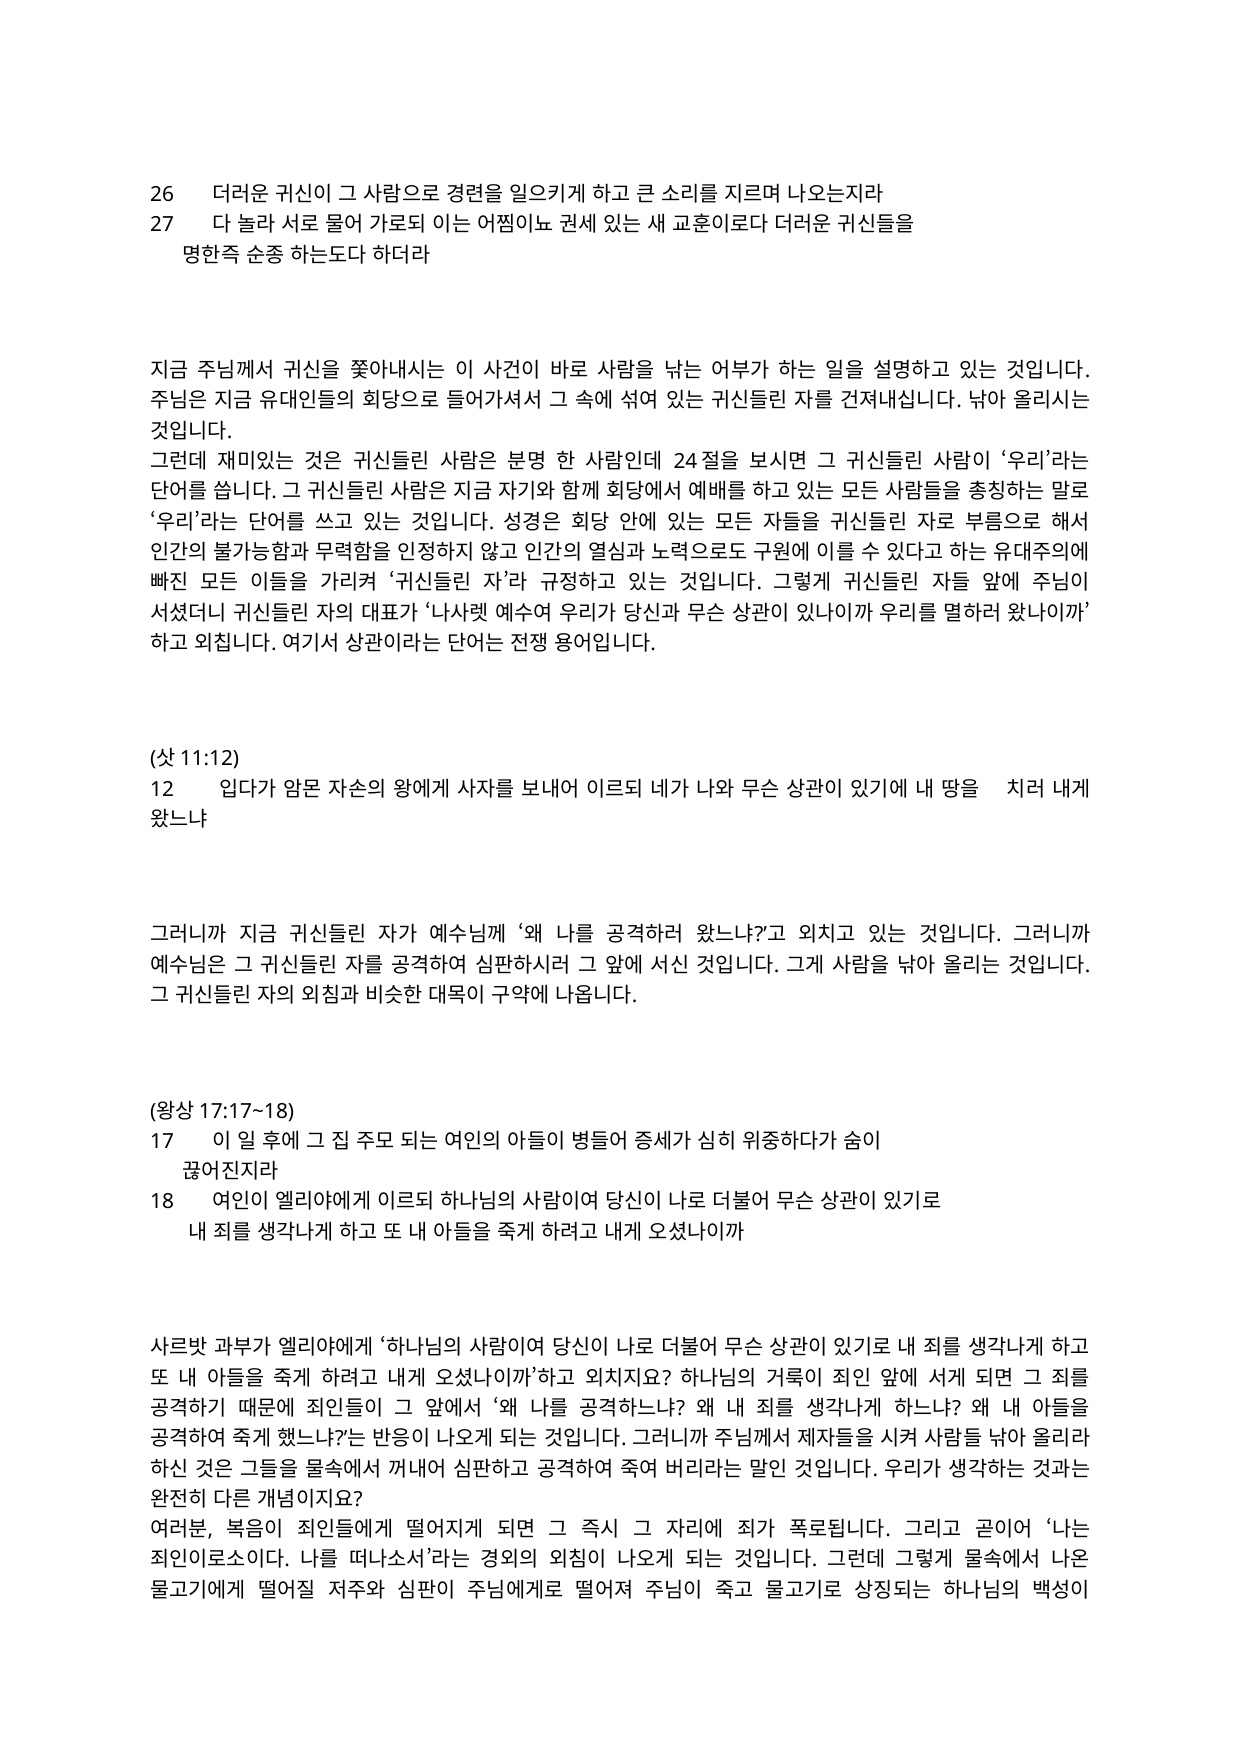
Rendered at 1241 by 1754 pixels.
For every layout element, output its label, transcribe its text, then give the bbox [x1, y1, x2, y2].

text 27 다 놀라 서로 물어 가로되 이는 어찜이뇨 권세 있는 새 교훈이로다 더러운 귀신들을 [150, 207, 1090, 238]
text 끊어진지라 [150, 1154, 1090, 1185]
text 사르밧 과부가 엘리야에게 ‘하나님의 사람이여 당신이 나로 더불어 무슨 상관이 있기로 내 죄를 생각나게 하고 또 내 아들을 죽게 하려고 내게 오셨나이까’하고 외치지요? 하나님의 거룩이 죄인 앞에 서게 되면 그 죄를 공격하기 때문에 죄인들이 그 앞에서 ‘왜 나를 공격하느냐? 왜 내 죄를 생각나게 하느냐? 왜 내 아들을 공격하여 죽게 했느냐?’는 반응이 나오게 되는 것입니다. 그러니까 주님께서 제자들을 시켜 사람들 낚아 올리라 하신 것은 그들을 물속에서 꺼내어 심판하고 공격하여 죽여 버리라는 말인 것입니다. 우리가 생각하는 것과는 완전히 다른 개념이지요? [150, 1331, 1090, 1512]
text 지금 주님께서 귀신을 쫓아내시는 이 사건이 바로 사람을 낚는 어부가 하는 일을 설명하고 있는 것입니다. 주님은 지금 유대인들의 회당으로 들어가셔서 그 속에 섞여 있는 귀신들린 자를 건져내십니다. 낚아 올리시는 것입니다. [150, 353, 1090, 444]
text 18 여인이 엘리야에게 이르되 하나님의 사람이여 당신이 나로 더불어 무슨 상관이 있기로 [150, 1185, 1090, 1215]
text 26 더러운 귀신이 그 사람으로 경련을 일으키게 하고 큰 소리를 지르며 나오는지라 [150, 177, 1090, 207]
text 명한즉 순종 하는도다 하더라 [150, 238, 1090, 268]
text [150, 1512, 1090, 1603]
text 내 죄를 생각나게 하고 또 내 아들을 죽게 하려고 내게 오셨나이까 [150, 1215, 1090, 1245]
text (삿11:12) [150, 742, 1090, 772]
text 그러니까 지금 귀신들린 자가 예수님께 ‘왜 나를 공격하러 왔느냐?’고 외치고 있는 것입니다. 그러니까 예수님은 그 귀신들린 자를 공격하여 심판하시러 그 앞에 서신 것입니다. 그게 사람을 낚아 올리는 것입니다. 그 귀신들린 자의 외침과 비슷한 대목이 구약에 나옵니다. [150, 918, 1090, 1009]
text (왕상17:17~18) [150, 1094, 1090, 1124]
text 12 입다가 암몬 자손의 왕에게 사자를 보내어 이르되 네가 나와 무슨 상관이 있기에 내 땅을 치러 내게 왔느냐 [150, 772, 1090, 832]
text 17 이 일 후에 그 집 주모 되는 여인의 아들이 병들어 증세가 심히 위중하다가 숨이 [150, 1124, 1090, 1154]
text 그런데 재미있는 것은 귀신들린 사람은 분명 한 사람인데 24절을 보시면 그 귀신들린 사람이 ‘우리’라는 단어를 씁니다. 그 귀신들린 사람은 지금 자기와 함께 회당에서 예배를 하고 있는 모든 사람들을 총칭하는 말로 ‘우리’라는 단어를 쓰고 있는 것입니다. 성경은 회당 안에 있는 모든 자들을 귀신들린 자로 부름으로 해서 인간의 불가능함과 무력함을 인정하지 않고 인간의 열심과 노력으로도 구원에 이를 수 있다고 하는 유대주의에 빠진 모든 이들을 가리켜 ‘귀신들린 자’라 규정하고 있는 것입니다. 그렇게 귀신들린 자들 앞에 주님이 서셨더니 귀신들린 자의 대표가 ‘나사렛 예수여 우리가 당신과 무슨 상관이 있나이까 우리를 멸하러 왔나이까’하고 외칩니다. 여기서 상관이라는 단어는 전쟁 용어입니다. [150, 444, 1090, 656]
